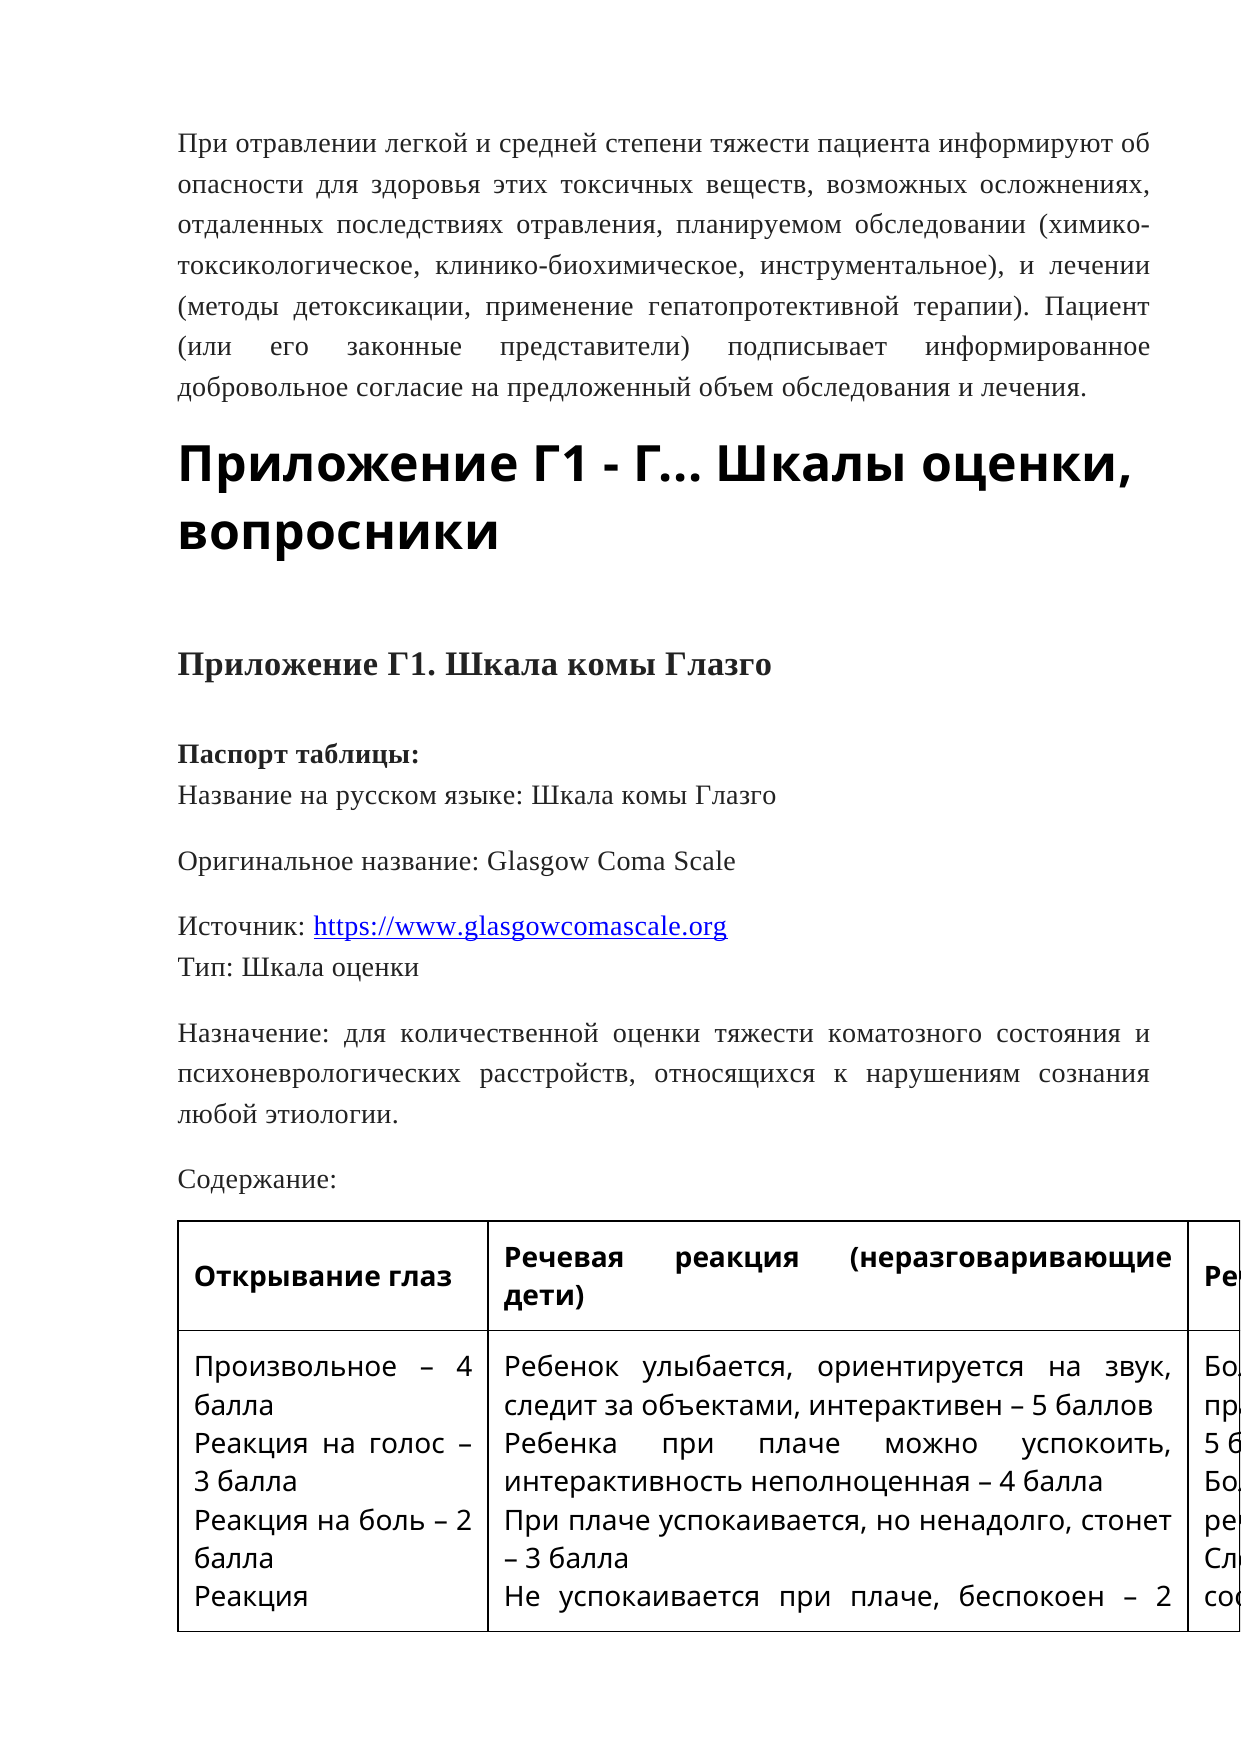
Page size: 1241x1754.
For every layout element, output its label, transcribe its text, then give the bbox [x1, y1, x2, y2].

text Источник: https://www.glasgowcomascale.org [177, 901, 1152, 942]
text Назначение: для количественной оценки тяжести коматозного состояния и психоневрологических расстройств, относящихся к нарушениям сознания любой этиологии. [177, 1007, 1152, 1129]
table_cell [1189, 1331, 1239, 1631]
text Название на русском языке: Шкала комы Глазго [177, 770, 1152, 811]
text Оригинальное название: Glasgow Coma Scale [177, 836, 1152, 876]
text Приложение Г1 - Г... Шкалы оценки, вопросники [177, 427, 1152, 564]
table_header Речевая реакция (неразговаривающие дети) [489, 1222, 1187, 1329]
table_header Речевая реакция [1189, 1222, 1239, 1329]
text Паспорт таблицы: [177, 729, 1152, 770]
text Содержание: [177, 1154, 1152, 1195]
text Тип: Шкала оценки [177, 942, 1152, 982]
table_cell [179, 1331, 487, 1631]
text При отравлении легкой и средней степени тяжести пациента информируют об опасности для здоровья этих токсичных веществ, возможных осложнениях, отдаленных последствиях отравления, планируемом обследовании (химико-токсикологическое, клинико-биохимическое, инструментальное), и лечении (методы детоксикации, применение гепатопротективной терапии). Пациент (или его законные представители) подписывает информированное добровольное согласие на предложенный объем обследования и лечения. [177, 118, 1152, 402]
text Приложение Г1. Шкала комы Глазго [177, 642, 1152, 682]
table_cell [489, 1331, 1187, 1631]
table_header Открывание глаз [179, 1222, 487, 1329]
